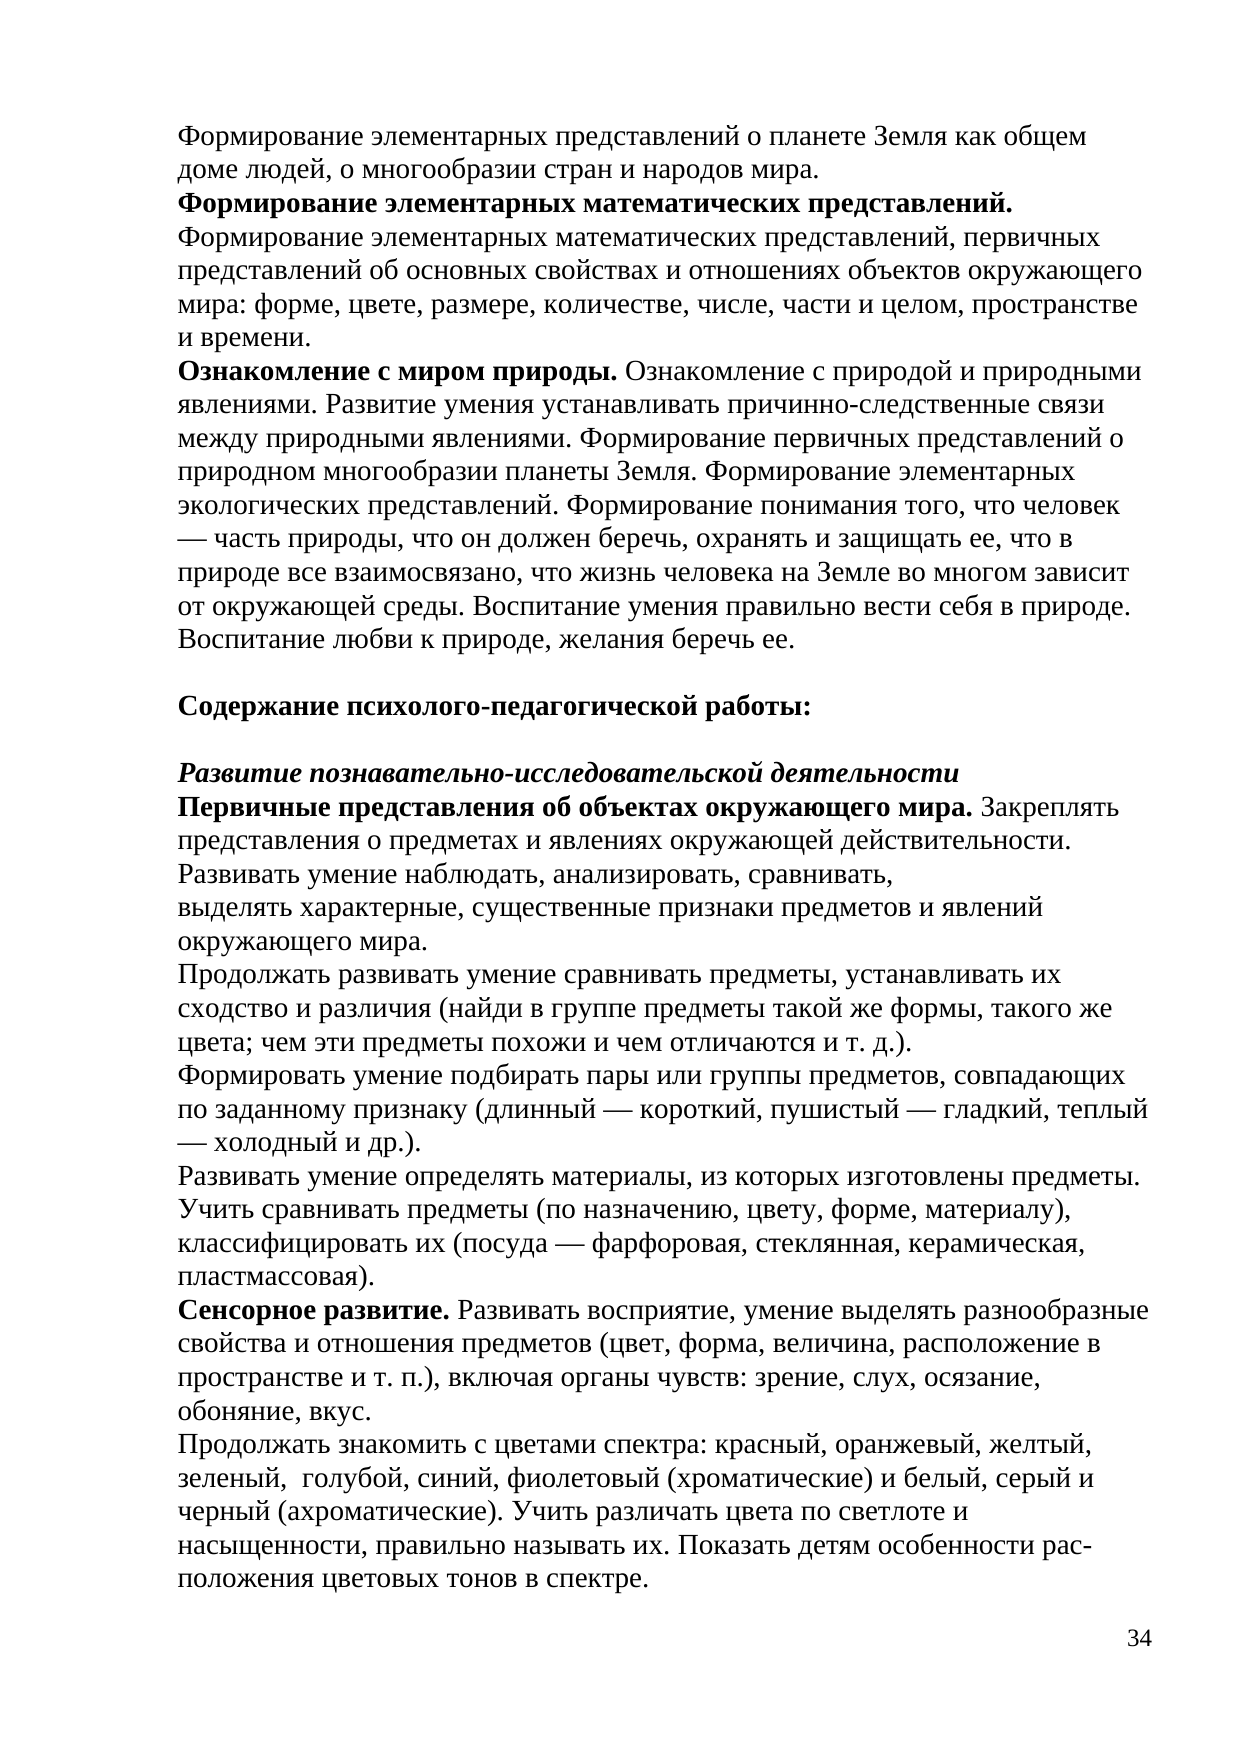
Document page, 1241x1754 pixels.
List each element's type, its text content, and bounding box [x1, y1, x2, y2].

text Развитие познавательно-исследовательской деятельности [177, 755, 1152, 789]
text Формирование элементарных математических представлений, первичных [177, 219, 1152, 252]
text Продолжать знакомить с цветами спектра: красный, оранжевый, желтый, зеленый, голубой, синий, фиолетовый (хроматические) и белый, серый и черный (ахроматические). Учить различать цвета по светлоте и насыщенности, правильно называть их. Показать детям особенности рас- [177, 1426, 1152, 1560]
text положения цветовых тонов в спектре. [177, 1560, 1152, 1594]
text выделять характерные, существенные признаки предметов и явлений [177, 889, 1152, 923]
text Формировать умение подбирать пары или группы предметов, совпадающих по заданному признаку (длинный — короткий, пушистый — гладкий, теплый — холодный и др.). [177, 1057, 1152, 1158]
text Развивать умение определять материалы, из которых изготовлены предметы. Учить сравнивать предметы (по назначению, цвету, форме, материалу), классифицировать их (посуда — фарфоровая, стеклянная, керамическая, пластмассовая). [177, 1158, 1152, 1292]
text Продолжать развивать умение сравнивать предметы, устанавливать их сходство и различия (найди в группе предметы такой же формы, такого же цвета; чем эти предметы похожи и чем отличаются и т. д.). [177, 957, 1152, 1057]
text представлений об основных свойствах и отношениях объектов окружающего мира: форме, цвете, размере, количестве, числе, части и целом, пространстве и времени. [177, 252, 1152, 353]
text окружающего мира. [177, 923, 1152, 957]
text Формирование элементарных математических представлений. [177, 185, 1152, 219]
text Содержание психолого-педагогической работы: [177, 688, 1152, 722]
text Сенсорное развитие. Развивать восприятие, умение выделять разнообразные свойства и отношения предметов (цвет, форма, величина, расположение в пространстве и т. п.), включая органы чувств: зрение, слух, осязание, обоняние, вкус. [177, 1292, 1152, 1426]
text Ознакомление с миром природы. Ознакомление с природой и природными явлениями. Развитие умения устанавливать причинно-следственные связи между природными явлениями. Формирование первичных представлений о природном многообразии планеты Земля. Формирование элементарных экологических представлений. Формирование понимания того, что человек — часть природы, что он должен беречь, охранять и защищать ее, что в природе все взаимосвязано, что жизнь человека на Земле во многом зависит от окружающей среды. Воспитание умения правильно вести себя в природе. Воспитание любви к природе, желания беречь ее. [177, 353, 1152, 655]
text Первичные представления об объектах окружающего мира. Закреплять представления о предметах и явлениях окружающей действительности. Развивать умение наблюдать, анализировать, сравнивать, [177, 789, 1152, 889]
text Формирование элементарных представлений о планете Земля как общем доме людей, о многообразии стран и народов мира. [177, 118, 1152, 185]
